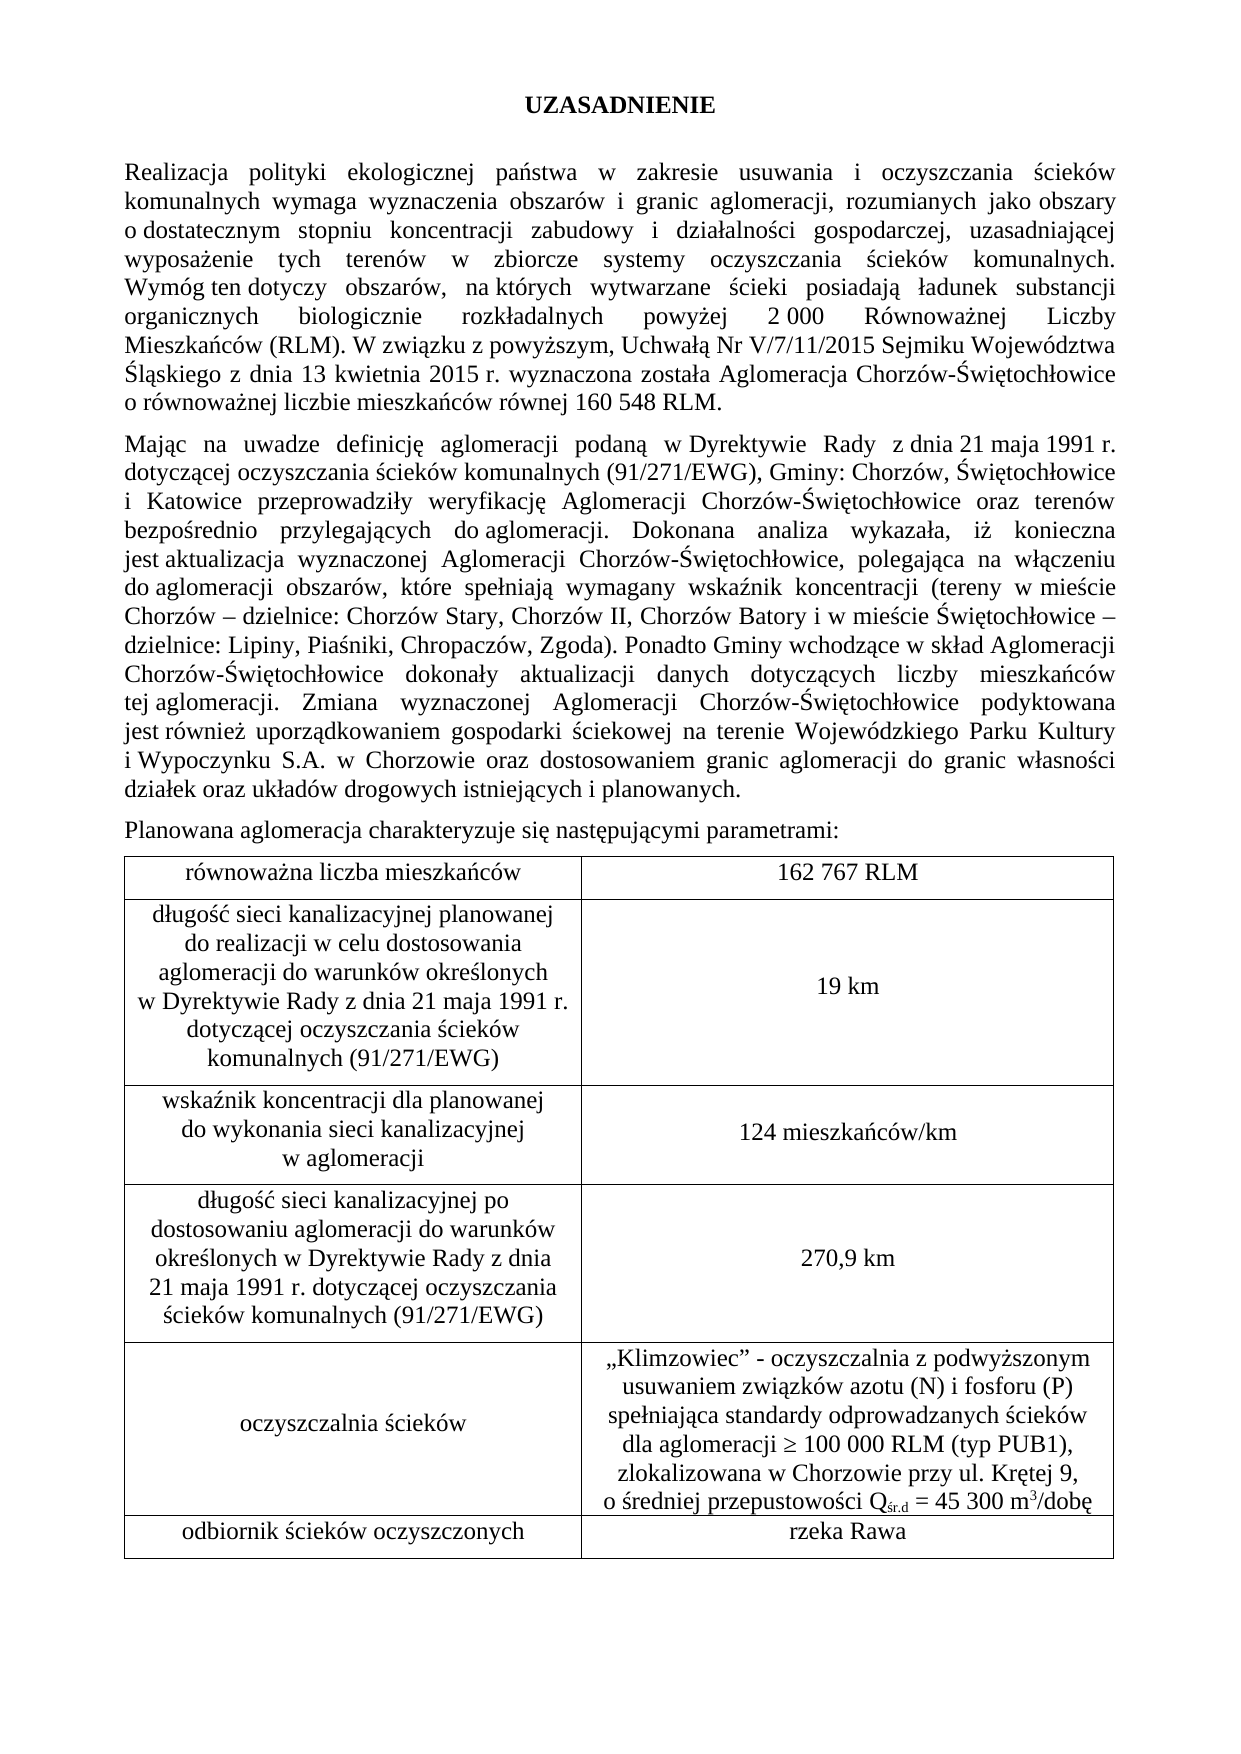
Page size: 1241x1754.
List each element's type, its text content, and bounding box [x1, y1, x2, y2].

table_cell długość sieci kanalizacyjnej planowanej do realizacji w celu dostosowania aglomeracji do warunków określonych w Dyrektywie Rady z dnia 21 maja 1991 r. dotyczącej oczyszczania ścieków komunalnych (91/271/EWG) [125, 900, 581, 1084]
table_cell 19 km [582, 900, 1113, 1084]
table_header równoważna liczba mieszkańców [125, 857, 581, 898]
table_cell 270,9 km [582, 1185, 1113, 1342]
table_cell „Klimzowiec” - oczyszczalnia z podwyższonym usuwaniem związków azotu (N) i fosforu (P) spełniająca standardy odprowadzanych ścieków dla aglomeracji ≥ 100 000 RLM (typ PUB1), zlokalizowana w Chorzowie przy ul. Krętej 9, o średniej przepustowości Qśr.d = 45 300 m3/dobę [582, 1343, 1113, 1515]
table_header 162 767 RLM [582, 857, 1113, 898]
text Realizacja polityki ekologicznej państwa w zakresie usuwania i oczyszczania ścieków komunalnych wymaga wyznaczenia obszarów i granic aglomeracji, rozumianych jako obszary o dostatecznym stopniu koncentracji zabudowy i działalności gospodarczej, uzasadniającej wyposażenie tych terenów w zbiorcze systemy oczyszczania ścieków komunalnych. Wymóg ten dotyczy obszarów, na których wytwarzane ścieki posiadają ładunek substancji organicznych biologicznie rozkładalnych powyżej 2 000 Równoważnej Liczby Mieszkańców (RLM). W związku z powyższym, Uchwałą Nr V/7/11/2015 Sejmiku Województwa Śląskiego z dnia 13 kwietnia 2015 r. wyznaczona została Aglomeracja Chorzów-Świętochłowice o równoważnej liczbie mieszkańców równej 160 548 RLM. [124, 157, 1116, 416]
table_cell rzeka Rawa [582, 1516, 1113, 1557]
text UZASADNIENIE [124, 89, 1116, 120]
table_cell odbiornik ścieków oczyszczonych [125, 1516, 581, 1557]
text Planowana aglomeracja charakteryzuje się następującymi parametrami: [124, 815, 1116, 844]
table_cell długość sieci kanalizacyjnej po dostosowaniu aglomeracji do warunków określonych w Dyrektywie Rady z dnia 21 maja 1991 r. dotyczącej oczyszczania ścieków komunalnych (91/271/EWG) [125, 1185, 581, 1342]
text Mając na uwadze definicję aglomeracji podaną w Dyrektywie Rady z dnia 21 maja 1991 r. dotyczącej oczyszczania ścieków komunalnych (91/271/EWG), Gminy: Chorzów, Świętochłowice i Katowice przeprowadziły weryfikację Aglomeracji Chorzów-Świętochłowice oraz terenów bezpośrednio przylegających do aglomeracji. Dokonana analiza wykazała, iż konieczna jest aktualizacja wyznaczonej Aglomeracji Chorzów-Świętochłowice, polegająca na włączeniu do aglomeracji obszarów, które spełniają wymagany wskaźnik koncentracji (tereny w mieście Chorzów – dzielnice: Chorzów Stary, Chorzów II, Chorzów Batory i w mieście Świętochłowice – dzielnice: Lipiny, Piaśniki, Chropaczów, Zgoda). Ponadto Gminy wchodzące w skład Aglomeracji Chorzów-Świętochłowice dokonały aktualizacji danych dotyczących liczby mieszkańców tej aglomeracji. Zmiana wyznaczonej Aglomeracji Chorzów-Świętochłowice podyktowana jest również uporządkowaniem gospodarki ściekowej na terenie Wojewódzkiego Parku Kultury i Wypoczynku S.A. w Chorzowie oraz dostosowaniem granic aglomeracji do granic własności działek oraz układów drogowych istniejących i planowanych. [124, 429, 1116, 802]
table_cell 124 mieszkańców/km [582, 1086, 1113, 1184]
table_cell wskaźnik koncentracji dla planowanej do wykonania sieci kanalizacyjnej w aglomeracji [125, 1086, 581, 1184]
table_cell oczyszczalnia ścieków [125, 1343, 581, 1515]
